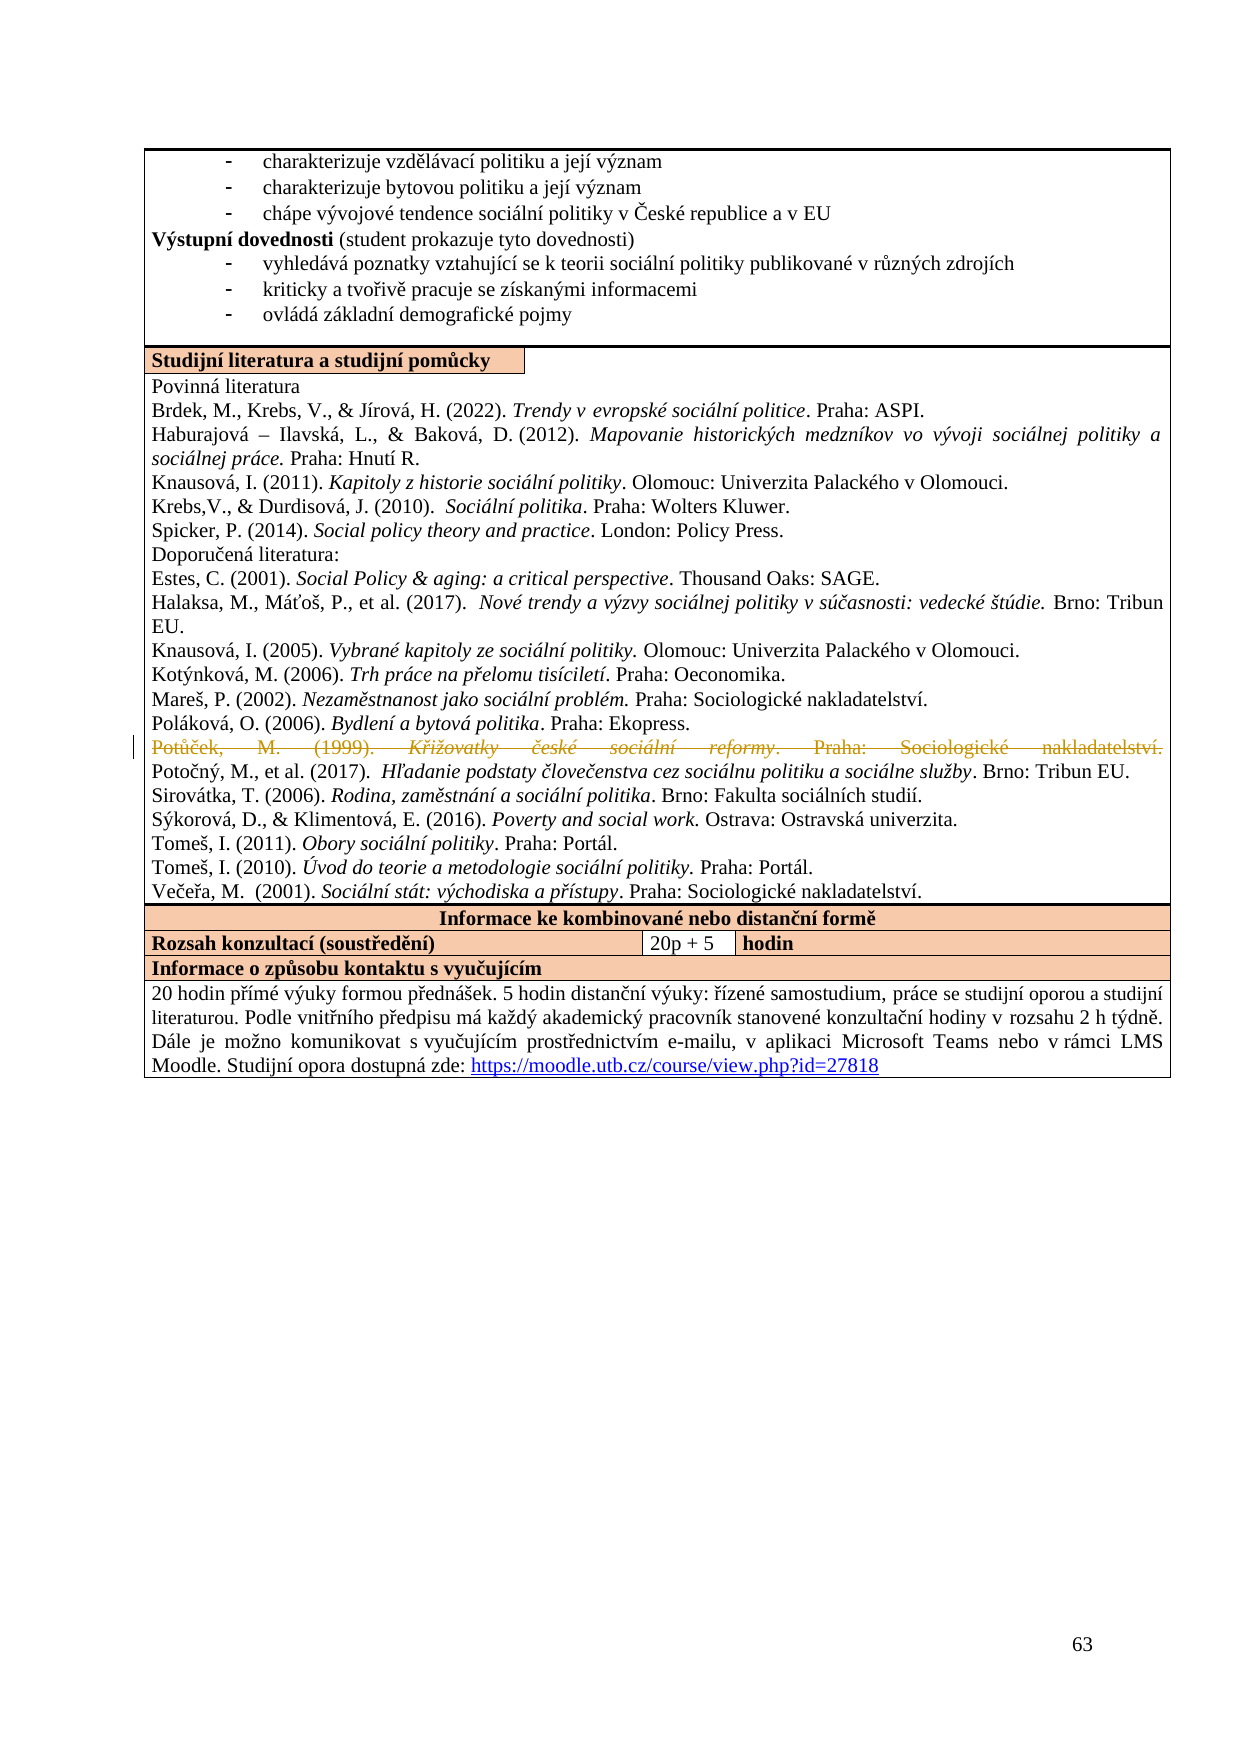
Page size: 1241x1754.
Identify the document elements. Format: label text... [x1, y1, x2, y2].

table_cell Informace ke kombinované nebo distanční formě [145, 906, 1170, 930]
table_cell Studijní literatura a studijní pomůcky [145, 348, 524, 373]
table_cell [145, 151, 1170, 345]
table_cell [525, 348, 1170, 373]
table_cell 20p + 5 [643, 931, 735, 955]
table_cell 20 hodin přímé výuky formou přednášek. 5 hodin distanční výuky: řízené samostudium, práce se studijní oporou a studijní literaturou. Podle vnitřního předpisu má každý akademický pracovník stanovené konzultační hodiny v rozsahu 2 h týdně. Dále je možno komunikovat s vyučujícím prostřednictvím e-mailu, v aplikaci Microsoft Teams nebo v rámci LMS Moodle. Studijní opora dostupná zde: https://moodle.utb.cz/course/view.php?id=27818 [145, 981, 1170, 1077]
table_cell Informace o způsobu kontaktu s vyučujícím [145, 956, 1170, 980]
table_cell hodin [736, 931, 1170, 955]
table_cell Rozsah konzultací (soustředění) [145, 931, 642, 955]
table_cell Povinná literatura Brdek, M., Krebs, V., & Jírová, H. (2022). Trendy v evropské sociální politice. Praha: ASPI. Haburajová – Ilavská, L., & Baková, D. (2012). Mapovanie historických medzníkov vo vývoji sociálnej politiky a sociálnej práce. Praha: Hnutí R. Knausová, I. (2011). Kapitoly z historie sociální politiky. Olomouc: Univerzita Palackého v Olomouci. Krebs,V., & Durdisová, J. (2010). Sociální politika. Praha: Wolters Kluwer. Spicker, P. (2014). Social policy theory and practice. London: Policy Press. Doporučená literatura: Estes, C. (2001). Social Policy & aging: a critical perspective. Thousand Oaks: SAGE. Halaksa, M., Máťoš, P., et al. (2017). Nové trendy a výzvy sociálnej politiky v súčasnosti: vedecké štúdie. Brno: Tribun EU. Knausová, I. (2005). Vybrané kapitoly ze sociální politiky. Olomouc: Univerzita Palackého v Olomouci. Kotýnková, M. (2006). Trh práce na přelomu tisíciletí. Praha: Oeconomika. Mareš, P. (2002). Nezaměstnanost jako sociální problém. Praha: Sociologické nakladatelství. Poláková, O. (2006). Bydlení a bytová politika. Praha: Ekopress. Potočný, M., et al. (2017). Hľadanie podstaty človečenstva cez sociálnu politiku a sociálne služby. Brno: Tribun EU. Sirovátka, T. (2006). Rodina, zaměstnání a sociální politika. Brno: Fakulta sociálních studií. Sýkorová, D., & Klimentová, E. (2016). Poverty and social work. Ostrava: Ostravská univerzita. Tomeš, I. (2011). Obory sociální politiky. Praha: Portál. Tomeš, I. (2010). Úvod do teorie a metodologie sociální politiky. Praha: Portál. Večeřa, M. (2001). Sociální stát: východiska a přístupy. Praha: Sociologické nakladatelství. [145, 373, 1170, 903]
